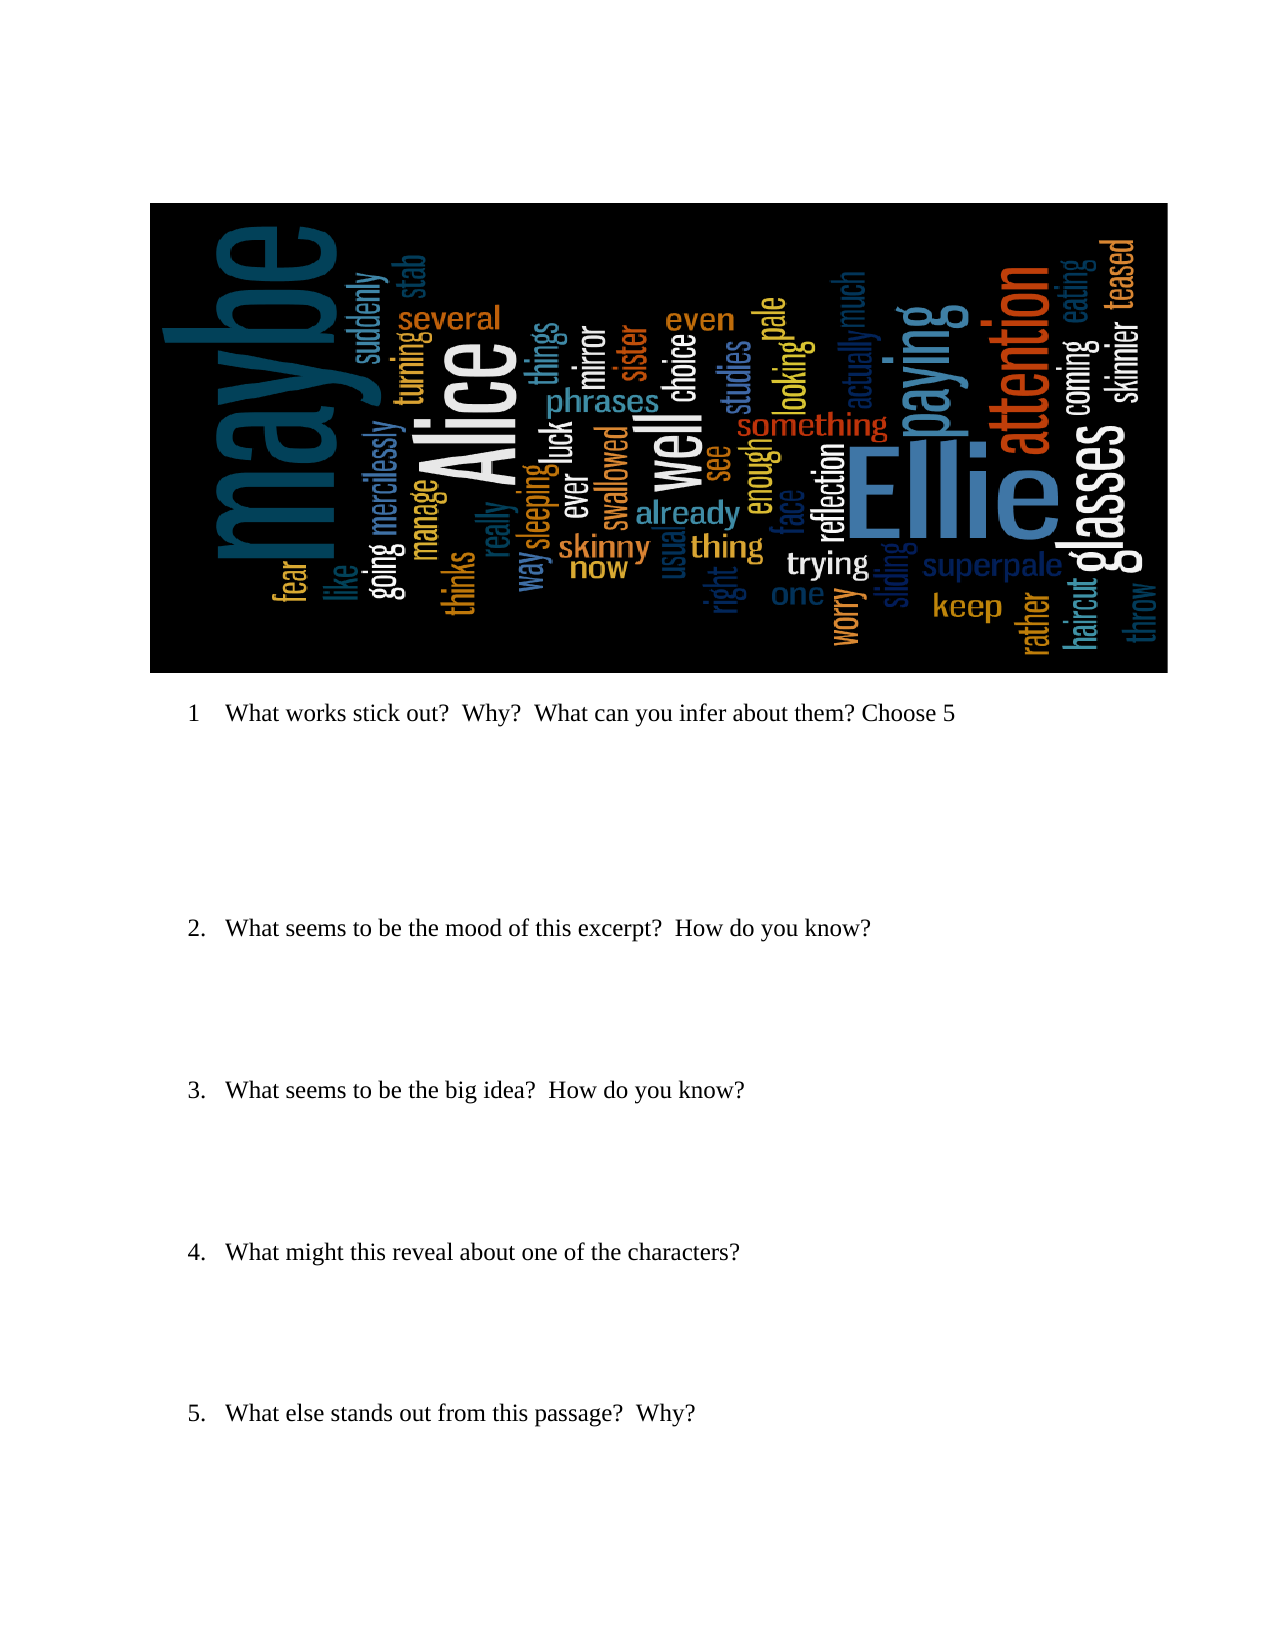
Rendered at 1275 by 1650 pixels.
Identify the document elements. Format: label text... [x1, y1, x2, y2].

list What works stick out? Why? What can you infer about them? Choose 5 [187, 698, 1125, 727]
list What seems to be the mood of this excerpt? How do you know? [187, 913, 1125, 942]
list What might this reveal about one of the characters? [187, 1237, 1125, 1265]
list What seems to be the big idea? How do you know? [187, 1075, 1125, 1104]
picture [150, 203, 1168, 673]
list What else stands out from this passage? Why? [187, 1398, 1125, 1427]
